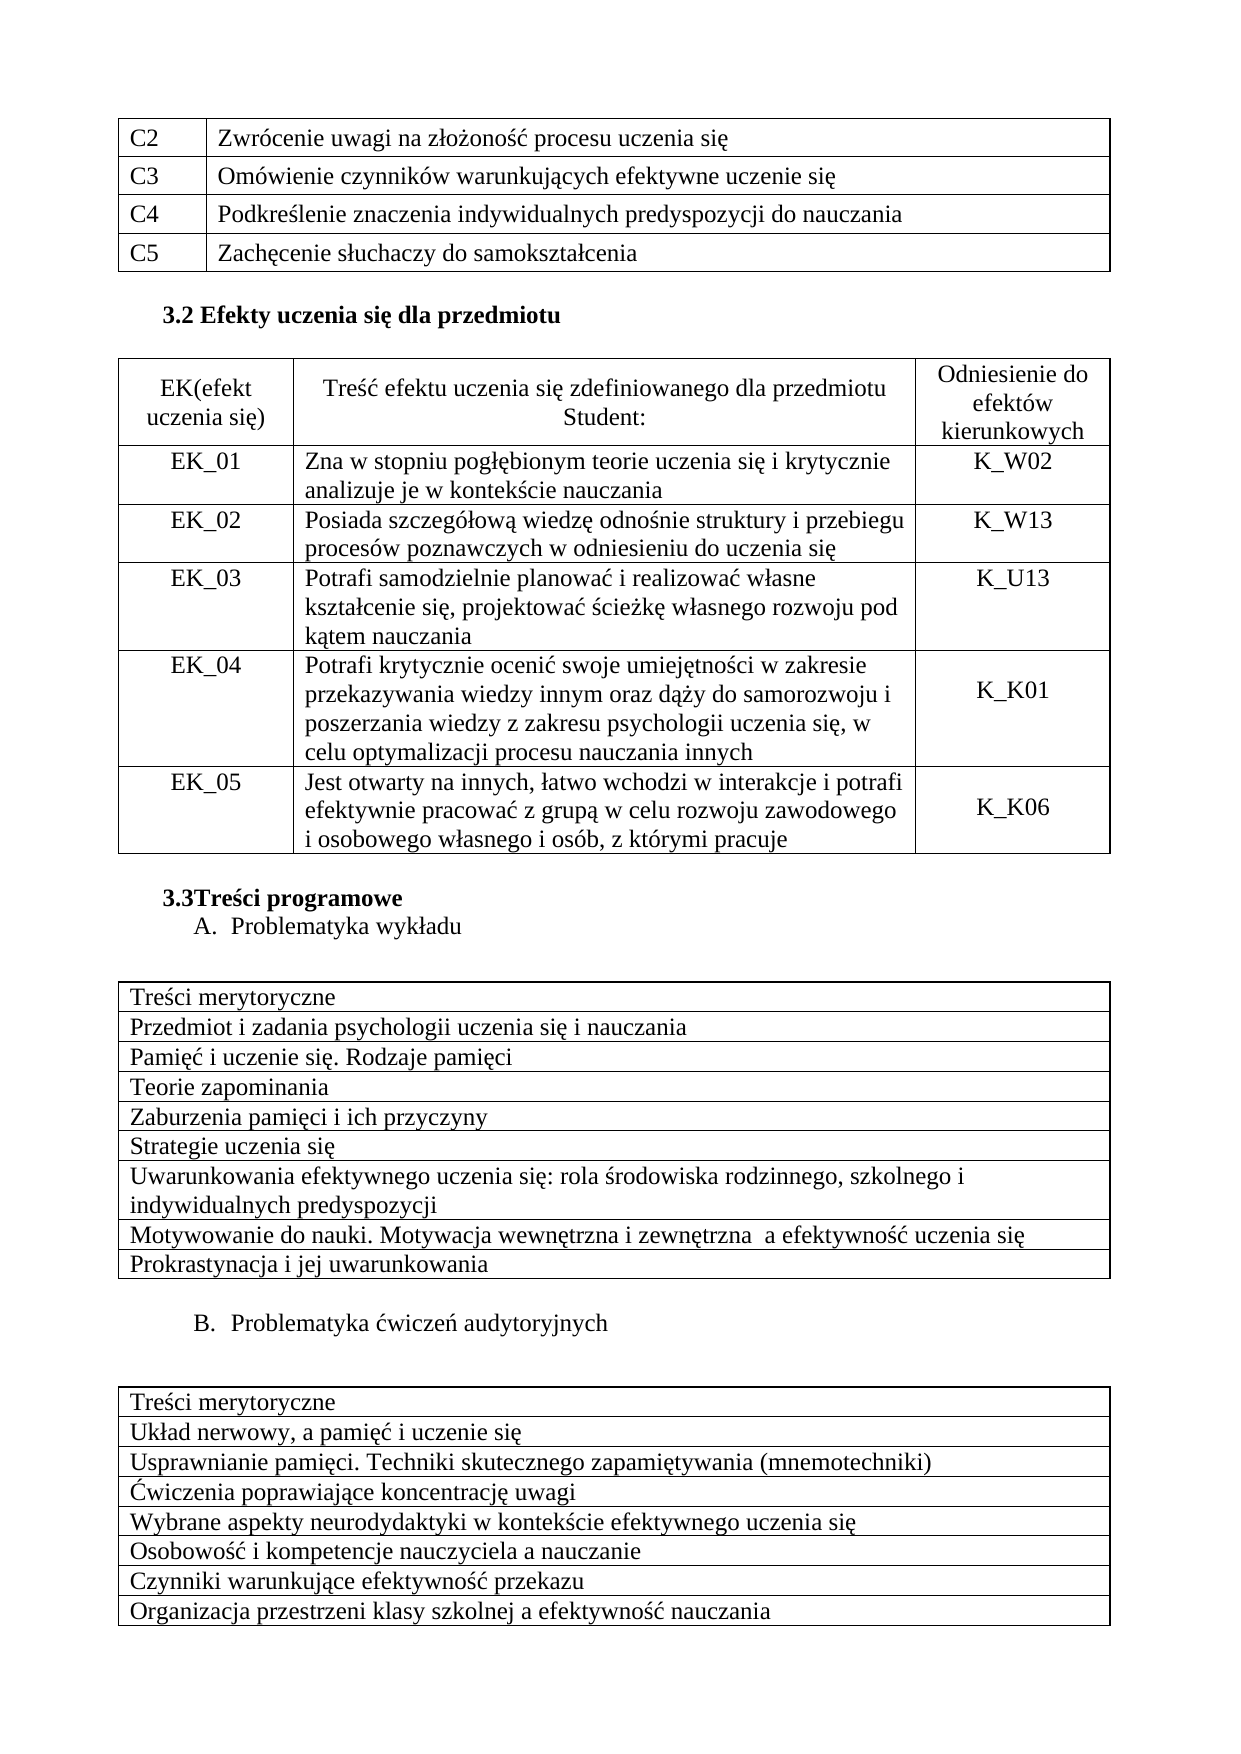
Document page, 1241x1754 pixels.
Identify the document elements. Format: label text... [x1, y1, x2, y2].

table_cell Pamięć i uczenie się. Rodzaje pamięci [119, 1042, 1109, 1071]
table_header EK(efekt uczenia się) [119, 359, 293, 445]
table_header Treści merytoryczne [119, 983, 1109, 1011]
table_cell Podkreślenie znaczenia indywidualnych predyspozycji do nauczania [207, 195, 1109, 232]
table_cell Jest otwarty na innych, łatwo wchodzi w interakcje i potrafi efektywnie pracować z grupą w celu rozwoju zawodowego i osobowego własnego i osób, z którymi pracuje [294, 767, 915, 853]
table_cell EK_01 [119, 446, 293, 504]
table_cell Zna w stopniu pogłębionym teorie uczenia się i krytycznie analizuje je w kontekście nauczania [294, 446, 915, 504]
table_cell Zaburzenia pamięci i ich przyczyny [119, 1102, 1109, 1130]
table_header Treści merytoryczne [119, 1388, 1109, 1416]
table_cell Zachęcenie słuchaczy do samokształcenia [207, 234, 1109, 271]
table_header Odniesienie do efektów kierunkowych [916, 359, 1109, 445]
table_cell EK_05 [119, 767, 293, 853]
list Problematyka ćwiczeń audytoryjnych [193, 1308, 1122, 1337]
table_cell EK_04 [119, 651, 293, 766]
table_cell Organizacja przestrzeni klasy szkolnej a efektywność nauczania [119, 1596, 1109, 1625]
table_cell EK_03 [119, 563, 293, 649]
table_cell C4 [119, 195, 206, 232]
table_cell Usprawnianie pamięci. Techniki skutecznego zapamiętywania (mnemotechniki) [119, 1447, 1109, 1476]
table_cell C3 [119, 157, 206, 194]
table_cell Wybrane aspekty neurodydaktyki w kontekście efektywnego uczenia się [119, 1507, 1109, 1535]
table_cell Ćwiczenia poprawiające koncentrację uwagi [119, 1477, 1109, 1506]
table_cell K_K01 [916, 651, 1109, 766]
table_cell Omówienie czynników warunkujących efektywne uczenie się [207, 157, 1109, 194]
table_cell Układ nerwowy, a pamięć i uczenie się [119, 1417, 1109, 1446]
table_cell Prokrastynacja i jej uwarunkowania [119, 1250, 1109, 1278]
table_cell Strategie uczenia się [119, 1131, 1109, 1160]
table_cell Teorie zapominania [119, 1072, 1109, 1101]
table_cell Przedmiot i zadania psychologii uczenia się i nauczania [119, 1012, 1109, 1041]
list 3.3Treści programowe [162, 883, 1122, 911]
table_cell Uwarunkowania efektywnego uczenia się: rola środowiska rodzinnego, szkolnego i indywidualnych predyspozycji [119, 1161, 1109, 1219]
table_cell Osobowość i kompetencje nauczyciela a nauczanie [119, 1536, 1109, 1565]
table_cell EK_02 [119, 505, 293, 562]
table_cell Zwrócenie uwagi na złożoność procesu uczenia się [207, 119, 1109, 156]
table_cell Posiada szczegółową wiedzę odnośnie struktury i przebiegu procesów poznawczych w odniesieniu do uczenia się [294, 505, 915, 562]
table_cell K_W02 [916, 446, 1109, 504]
table_cell K_W13 [916, 505, 1109, 562]
table_cell Motywowanie do nauki. Motywacja wewnętrzna i zewnętrzna a efektywność uczenia się [119, 1220, 1109, 1248]
table_header Treść efektu uczenia się zdefiniowanego dla przedmiotu Student: [294, 359, 915, 445]
text 3.2 Efekty uczenia się dla przedmiotu [162, 300, 1122, 329]
table_cell C5 [119, 234, 206, 271]
table_cell K_K06 [916, 767, 1109, 853]
table_cell Czynniki warunkujące efektywność przekazu [119, 1566, 1109, 1595]
table_cell K_U13 [916, 563, 1109, 649]
table_cell C2 [119, 119, 206, 156]
table_cell Potrafi samodzielnie planować i realizować własne kształcenie się, projektować ścieżkę własnego rozwoju pod kątem nauczania [294, 563, 915, 649]
table_cell Potrafi krytycznie ocenić swoje umiejętności w zakresie przekazywania wiedzy innym oraz dąży do samorozwoju i poszerzania wiedzy z zakresu psychologii uczenia się, w celu optymalizacji procesu nauczania innych [294, 651, 915, 766]
list Problematyka wykładu [193, 911, 1122, 940]
